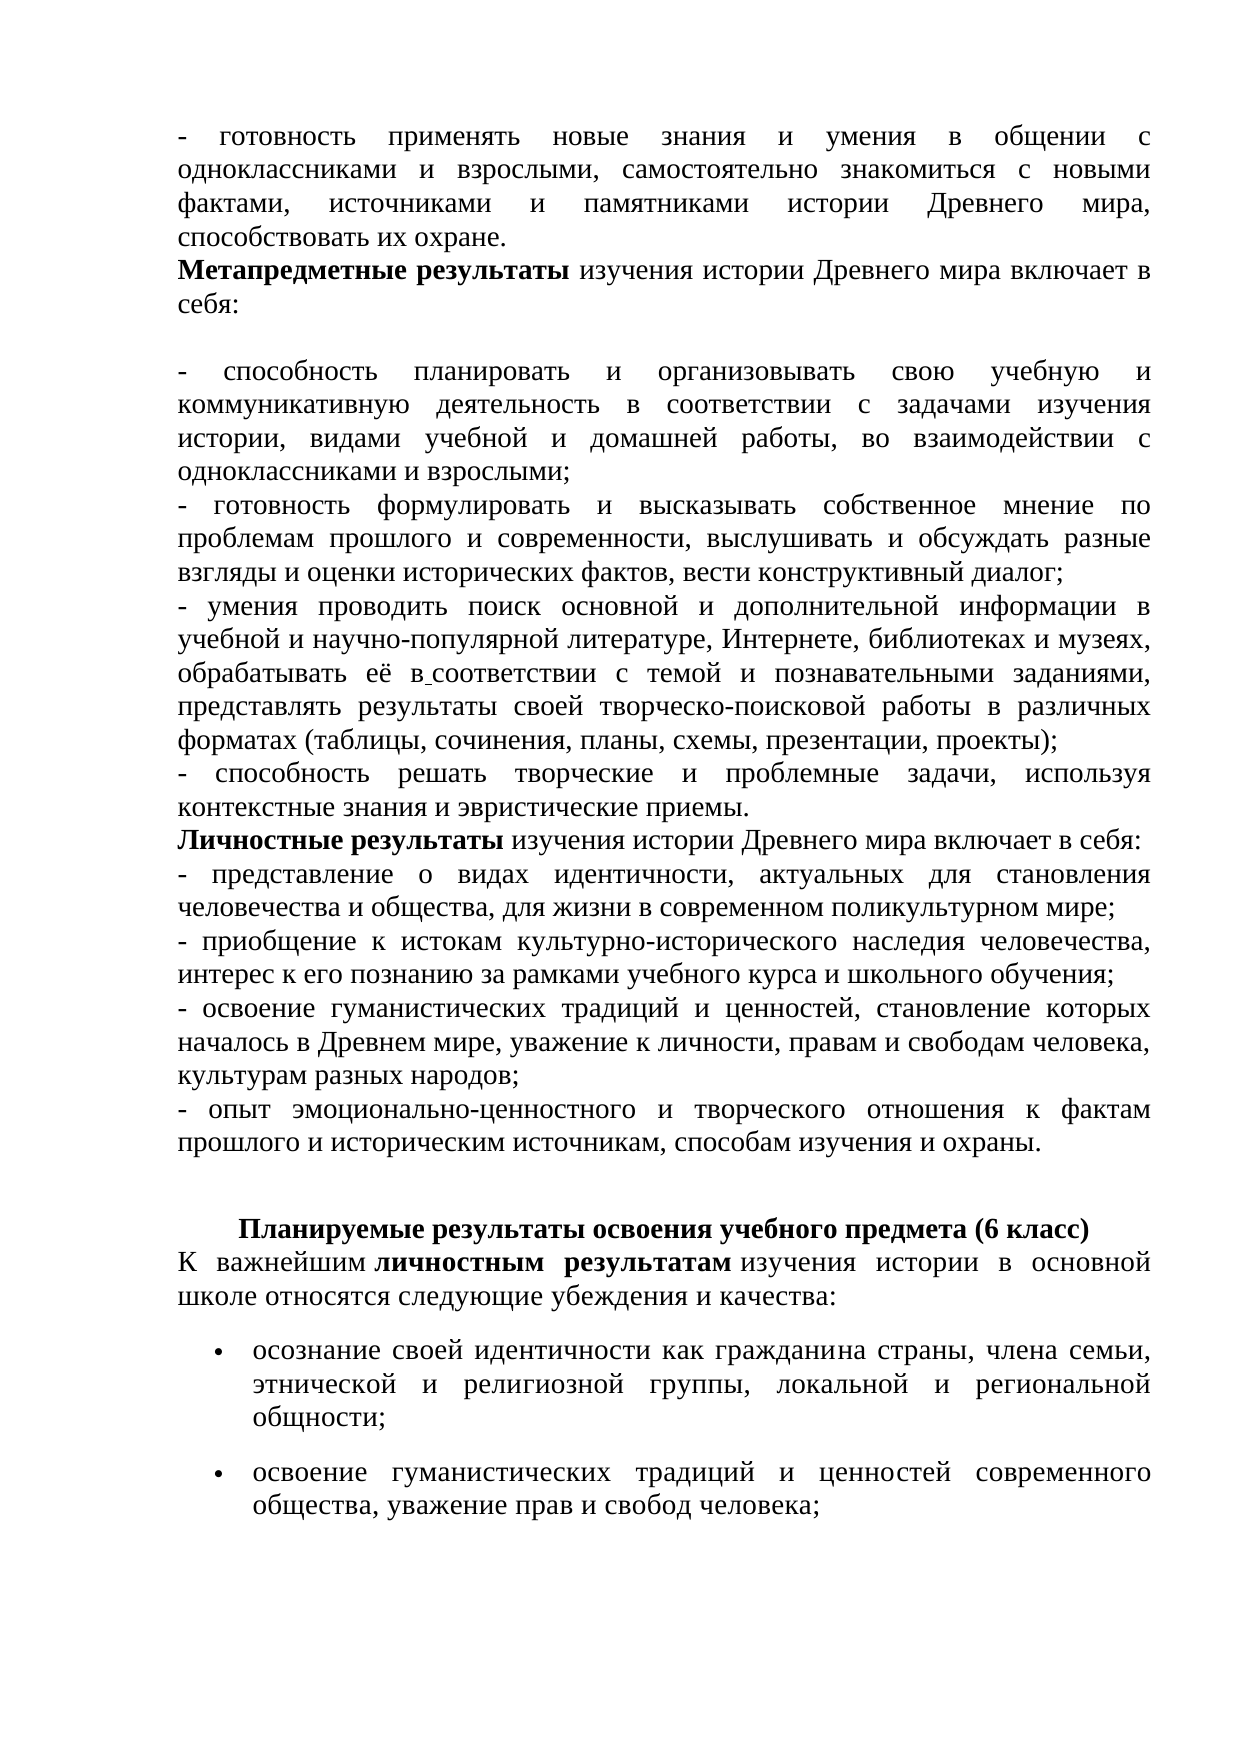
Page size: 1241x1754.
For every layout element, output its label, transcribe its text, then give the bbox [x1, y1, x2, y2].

text - умения проводить поиск основной и дополнительной информации в учебной и научно-популярной литературе, Интернете, библиотеках и музеях, обрабатывать её в соответствии с темой и познавательными заданиями, представлять результаты своей творческо-поисковой работы в различных форматах (таблицы, сочинения, планы, схемы, презентации, проекты); [177, 588, 1152, 755]
text Метапредметные результаты изучения истории Древнего мира включает в себя: [177, 252, 1152, 319]
list освоение гуманистических традиций и ценностей современного общества, уважение прав и свобод человека; [215, 1454, 1152, 1521]
text К важнейшим личностным результатам изучения истории в основной школе относятся следующие убеждения и качества: [177, 1244, 1152, 1312]
list осознание своей идентичности как гражданина страны, члена семьи, этнической и религиозной группы, локальной и региональной общности; [215, 1332, 1152, 1433]
text - готовность применять новые знания и умения в общении с одноклассниками и взрослыми, самостоятельно знакомиться с новыми фактами, источниками и памятниками истории Древнего мира, способствовать их охране. [177, 118, 1152, 252]
text Личностные результаты изучения истории Древнего мира включает в себя: [177, 822, 1152, 856]
text - освоение гуманистических традиций и ценностей, становление которых началось в Древнем мире, уважение к личности, правам и свободам человека, культурам разных народов; [177, 990, 1152, 1091]
text Планируемые результаты освоения учебного предмета (6 класс) [177, 1211, 1151, 1244]
text - опыт эмоционально-ценностного и творческого отношения к фактам прошлого и историческим источникам, способам изучения и охраны. [177, 1091, 1152, 1158]
text - приобщение к истокам культурно-исторического наследия человечества, интерес к его познанию за рамками учебного курса и школьного обучения; [177, 923, 1152, 990]
text - представление о видах идентичности, актуальных для становления человечества и общества, для жизни в современном поликультурном мире; [177, 856, 1152, 923]
text - способность планировать и организовывать свою учебную и коммуникативную деятельность в соответствии с задачами изучения истории, видами учебной и домашней работы, во взаимодействии с одноклассниками и взрослыми; [177, 353, 1152, 487]
text - способность решать творческие и проблемные задачи, используя контекстные знания и эвристические приемы. [177, 755, 1152, 822]
text - готовность формулировать и высказывать собственное мнение по проблемам прошлого и современности, выслушивать и обсуждать разные взгляды и оценки исторических фактов, вести конструктивный диалог; [177, 487, 1152, 588]
